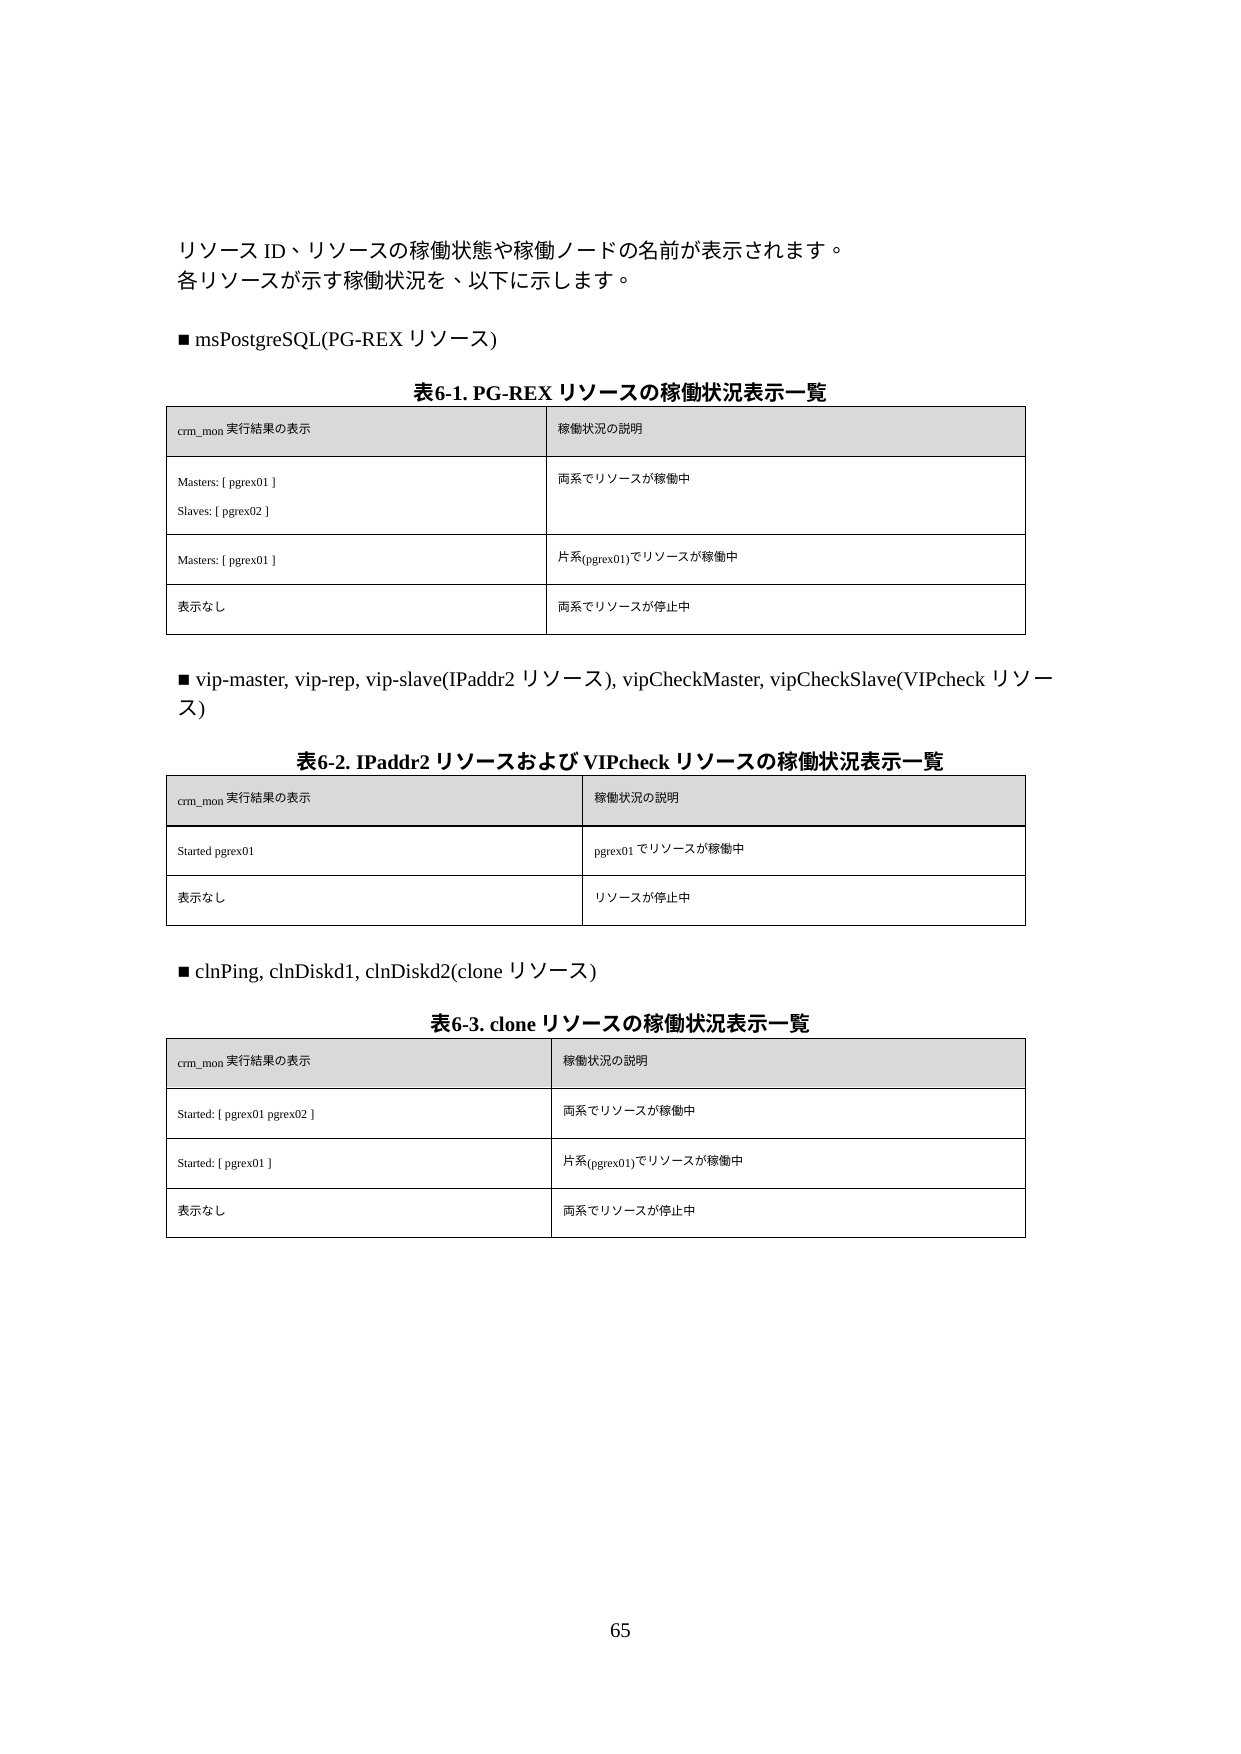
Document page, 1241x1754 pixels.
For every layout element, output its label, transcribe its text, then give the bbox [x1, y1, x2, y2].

table_cell Started pgrex01 [167, 827, 582, 875]
table_cell 表示なし [167, 585, 546, 633]
table_cell 片系(pgrex01)でリソースが稼働中 [547, 535, 1025, 584]
table_header crm_mon実行結果の表示 [167, 1039, 551, 1087]
table_cell 表示なし [167, 1189, 551, 1237]
table_cell Started: [ pgrex01 pgrex02 ] [167, 1089, 551, 1138]
table_cell 両系でリソースが稼働中 [552, 1089, 1025, 1138]
table_cell 両系でリソースが稼働中 [547, 457, 1025, 534]
text ■ vip-master, vip-rep, vip-slave(IPaddr2リソース), vipCheckMaster, vipCheckSlave(VIPcheckリソース) [177, 664, 1054, 722]
table_header 稼働状況の説明 [583, 776, 1025, 825]
table_header crm_mon実行結果の表示 [167, 407, 546, 456]
table_header 稼働状況の説明 [547, 407, 1025, 456]
table_cell 片系(pgrex01)でリソースが稼働中 [552, 1139, 1025, 1187]
text IPaddr2リソースおよびVIPcheckリソースの稼働状況表示一覧 [177, 747, 1063, 775]
table_cell Masters: [ pgrex01 ] [167, 535, 546, 584]
table_cell Masters: [ pgrex01 ] Slaves: [ pgrex02 ] [167, 457, 546, 534]
table_cell pgrex01でリソースが稼働中 [583, 827, 1025, 875]
text ■ clnPing, clnDiskd1, clnDiskd2(cloneリソース) [177, 955, 1054, 984]
table_cell リソースが停止中 [583, 876, 1025, 925]
text PG-REXリソースの稼働状況表示一覧 [177, 378, 1063, 406]
table_header crm_mon実行結果の表示 [167, 776, 582, 825]
text cloneリソースの稼働状況表示一覧 [177, 1009, 1063, 1038]
table_cell Started: [ pgrex01 ] [167, 1139, 551, 1187]
text ■ msPostgreSQL(PG-REXリソース) [177, 323, 1054, 353]
table_cell 両系でリソースが停止中 [547, 585, 1025, 633]
table_header 稼働状況の説明 [552, 1039, 1025, 1087]
table_cell 表示なし [167, 876, 582, 925]
text リソースID、リソースの稼働状態や稼働ノードの名前が表示されます。 [177, 236, 1054, 265]
text 各リソースが示す稼働状況を、以下に示します。 [177, 265, 1054, 294]
table_cell 両系でリソースが停止中 [552, 1189, 1025, 1237]
